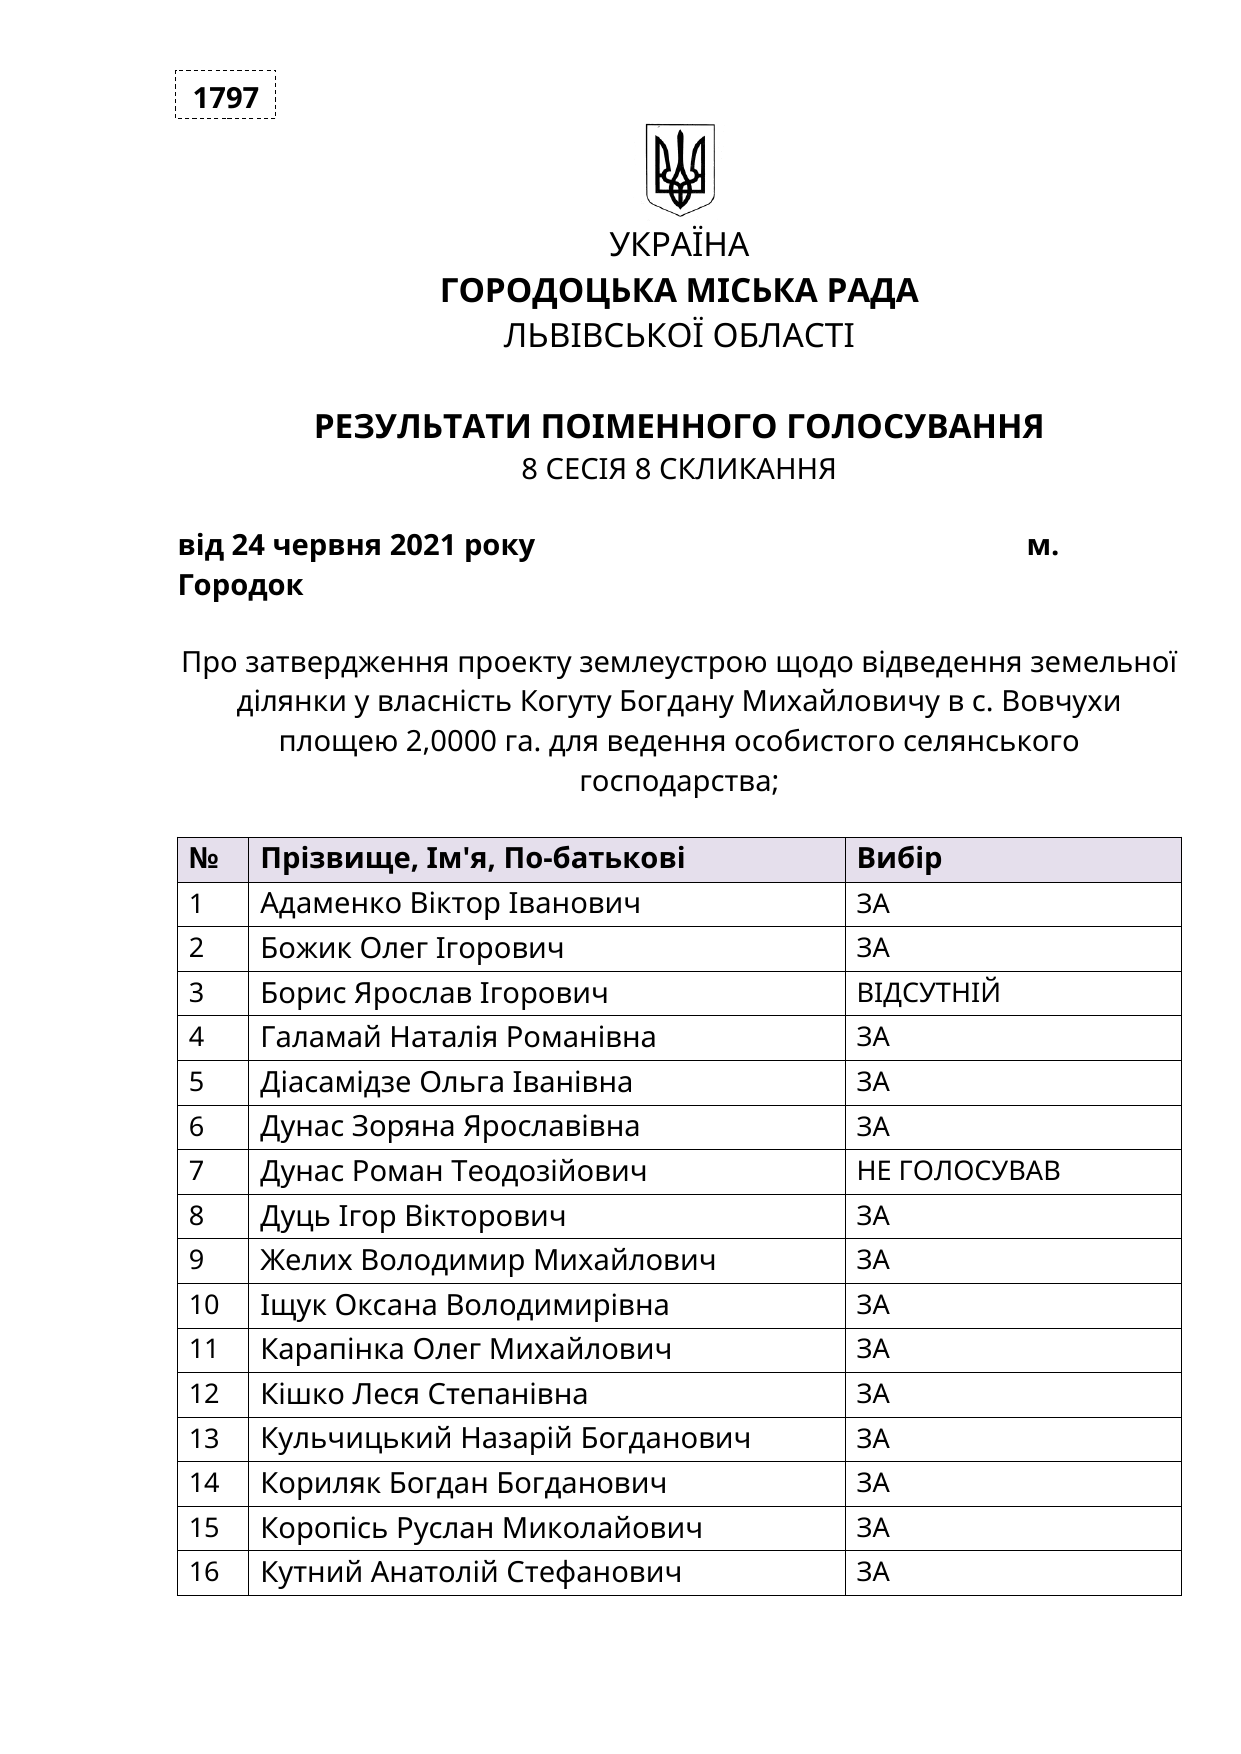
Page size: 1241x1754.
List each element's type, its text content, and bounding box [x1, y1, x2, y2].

text РЕЗУЛЬТАТИ ПОІМЕННОГО ГОЛОСУВАННЯ [177, 403, 1181, 448]
table_cell 16 [178, 1551, 248, 1595]
table_cell Дунас Роман Теодозійович [249, 1150, 845, 1194]
table_cell 5 [178, 1061, 248, 1104]
table_cell 13 [178, 1418, 248, 1461]
table_cell ЗА [846, 1239, 1181, 1283]
table_cell НЕ ГОЛОСУВАВ [846, 1150, 1181, 1194]
table_cell 15 [178, 1507, 248, 1550]
table_cell 11 [178, 1329, 248, 1372]
table_cell ЗА [846, 883, 1181, 926]
table_cell Галамай Наталія Романівна [249, 1016, 845, 1060]
text ЛЬВІВСЬКОЇ ОБЛАСТІ [177, 312, 1181, 357]
table_cell 7 [178, 1150, 248, 1194]
table_cell ЗА [846, 1106, 1181, 1149]
table_cell Божик Олег Ігорович [249, 927, 845, 971]
table_cell ЗА [846, 1507, 1181, 1550]
table_cell ЗА [846, 1551, 1181, 1595]
table_cell ЗА [846, 927, 1181, 971]
table_cell 4 [178, 1016, 248, 1060]
text 8 СЕСІЯ 8 СКЛИКАННЯ [177, 448, 1181, 488]
table_cell ЗА [846, 1284, 1181, 1327]
table_cell Коропісь Руслан Миколайович [249, 1507, 845, 1550]
text Про затвердження проекту землеустрою щодо відведення земельної ділянки у власність Когуту Богдану Михайловичу в с. Вовчухи площею 2,0000 га. для ведення особистого селянського господарства; [177, 641, 1181, 800]
table_header № [178, 838, 248, 882]
table_header Прізвище, Ім'я, По-батькові [249, 838, 845, 882]
table_cell ЗА [846, 1373, 1181, 1417]
table_cell Діасамідзе Ольга Іванівна [249, 1061, 845, 1104]
text УКРАЇНА [177, 221, 1181, 266]
text від 24 червня 2021 року м. Городок [177, 525, 1181, 604]
table_cell ЗА [846, 1329, 1181, 1372]
table_cell Карапінка Олег Михайлович [249, 1329, 845, 1372]
table_cell ЗА [846, 1016, 1181, 1060]
table_cell ВІДСУТНІЙ [846, 972, 1181, 1015]
table_cell Кутний Анатолій Стефанович [249, 1551, 845, 1595]
table_cell Іщук Оксана Володимирівна [249, 1284, 845, 1327]
table_cell Желих Володимир Михайлович [249, 1239, 845, 1283]
table_cell 6 [178, 1106, 248, 1149]
table_cell Адаменко Віктор Іванович [249, 883, 845, 926]
table_cell 8 [178, 1195, 248, 1238]
table_cell Кішко Леся Степанівна [249, 1373, 845, 1417]
table_cell 3 [178, 972, 248, 1015]
picture [633, 118, 726, 221]
table_cell Кориляк Богдан Богданович [249, 1462, 845, 1506]
table_header Вибір [846, 838, 1181, 882]
text ГОРОДОЦЬКА МІСЬКА РАДА [177, 266, 1181, 312]
table_cell Борис Ярослав Ігорович [249, 972, 845, 1015]
table_cell 9 [178, 1239, 248, 1283]
table_cell 14 [178, 1462, 248, 1506]
table_cell ЗА [846, 1418, 1181, 1461]
table_cell 10 [178, 1284, 248, 1327]
table_cell Дунас Зоряна Ярославівна [249, 1106, 845, 1149]
table_cell ЗА [846, 1061, 1181, 1104]
table_cell Дуць Ігор Вікторович [249, 1195, 845, 1238]
table_cell ЗА [846, 1195, 1181, 1238]
table_cell Кульчицький Назарій Богданович [249, 1418, 845, 1461]
table_cell 1 [178, 883, 248, 926]
table_cell ЗА [846, 1462, 1181, 1506]
table_cell 12 [178, 1373, 248, 1417]
table_cell 2 [178, 927, 248, 971]
